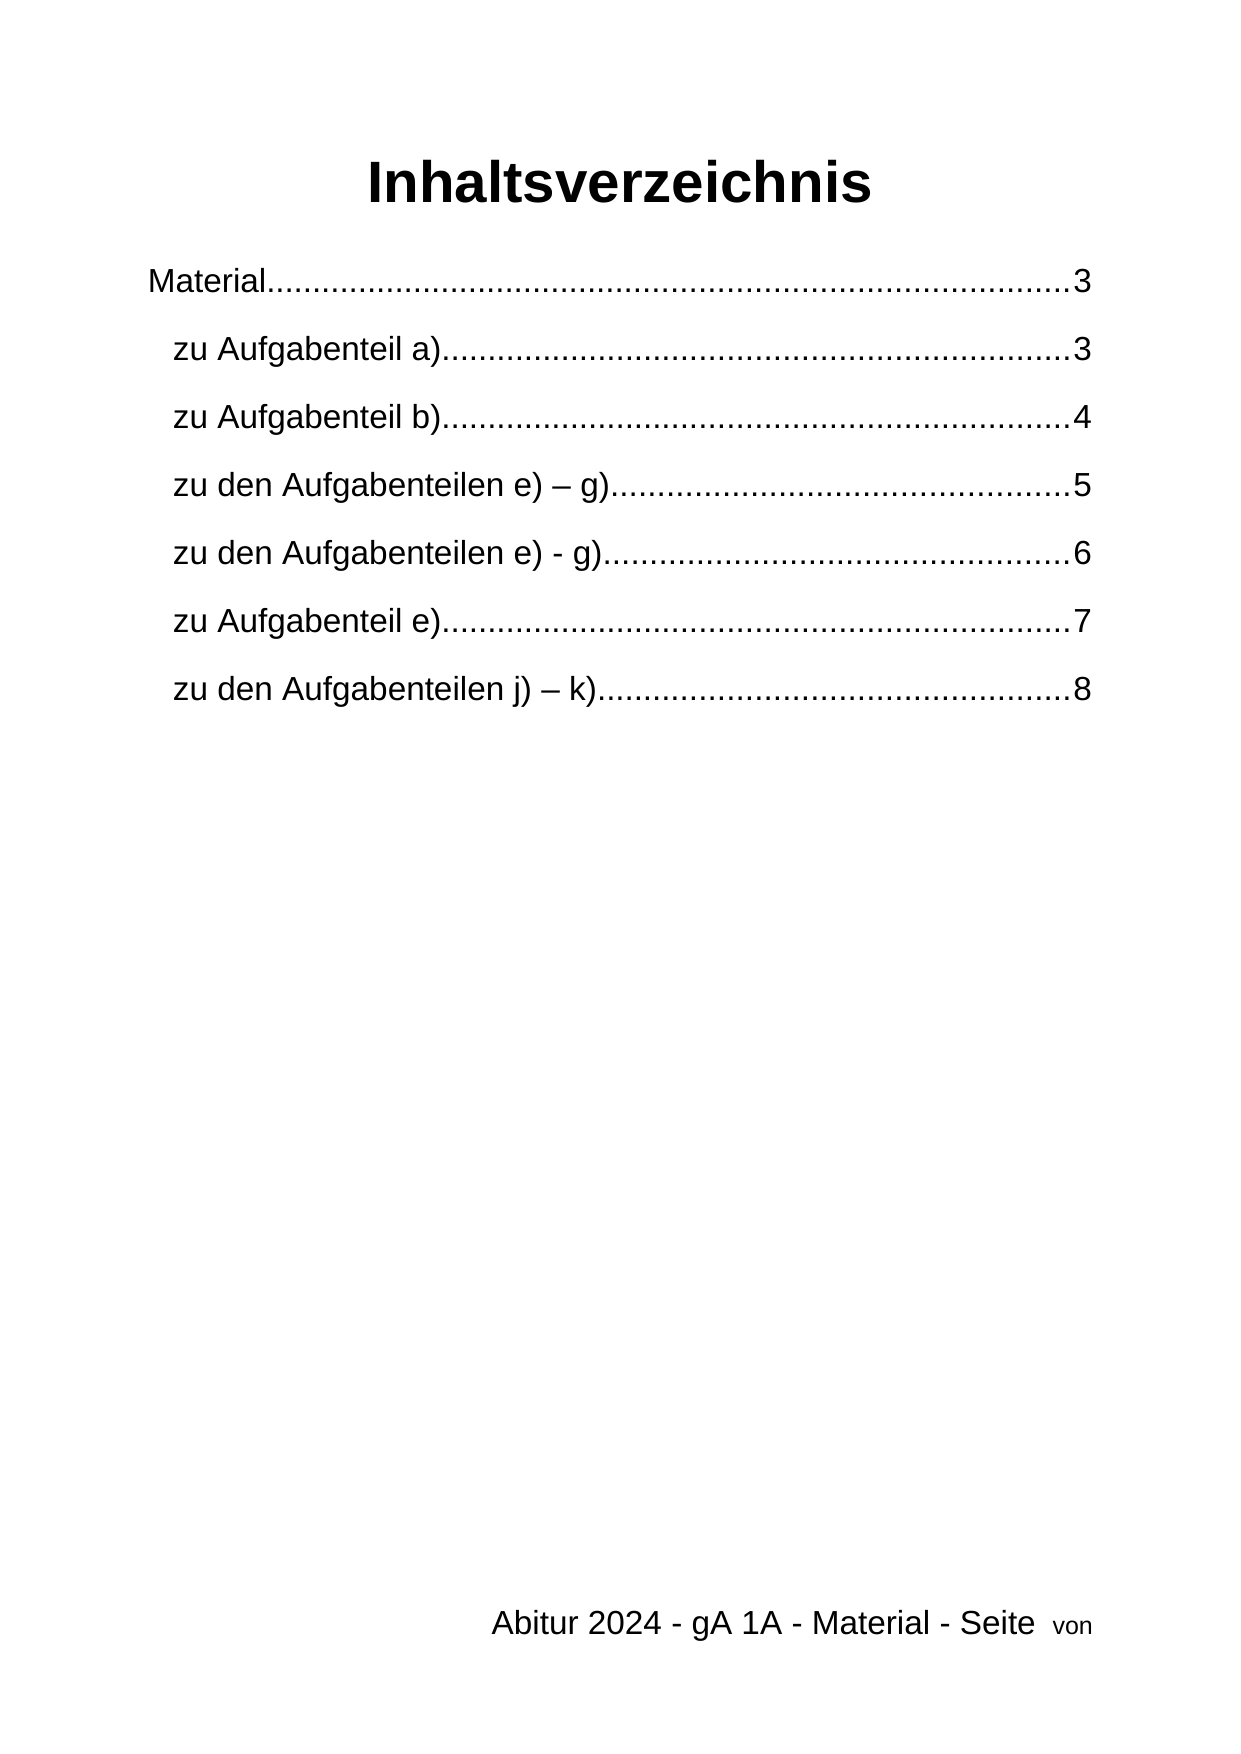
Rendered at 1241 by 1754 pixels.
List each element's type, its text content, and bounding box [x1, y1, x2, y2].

text zu den Aufgabenteilen e) ‒ g) 5 [173, 465, 1093, 503]
text zu Aufgabenteil a) 3 [173, 329, 1093, 367]
text zu Aufgabenteil b) 4 [173, 397, 1093, 435]
text Material 3 [148, 261, 1093, 299]
text zu Aufgabenteil e) 7 [173, 601, 1093, 639]
text zu den Aufgabenteilen j) ‒ k) 8 [173, 669, 1093, 707]
text zu den Aufgabenteilen e) - g) 6 [173, 533, 1093, 571]
